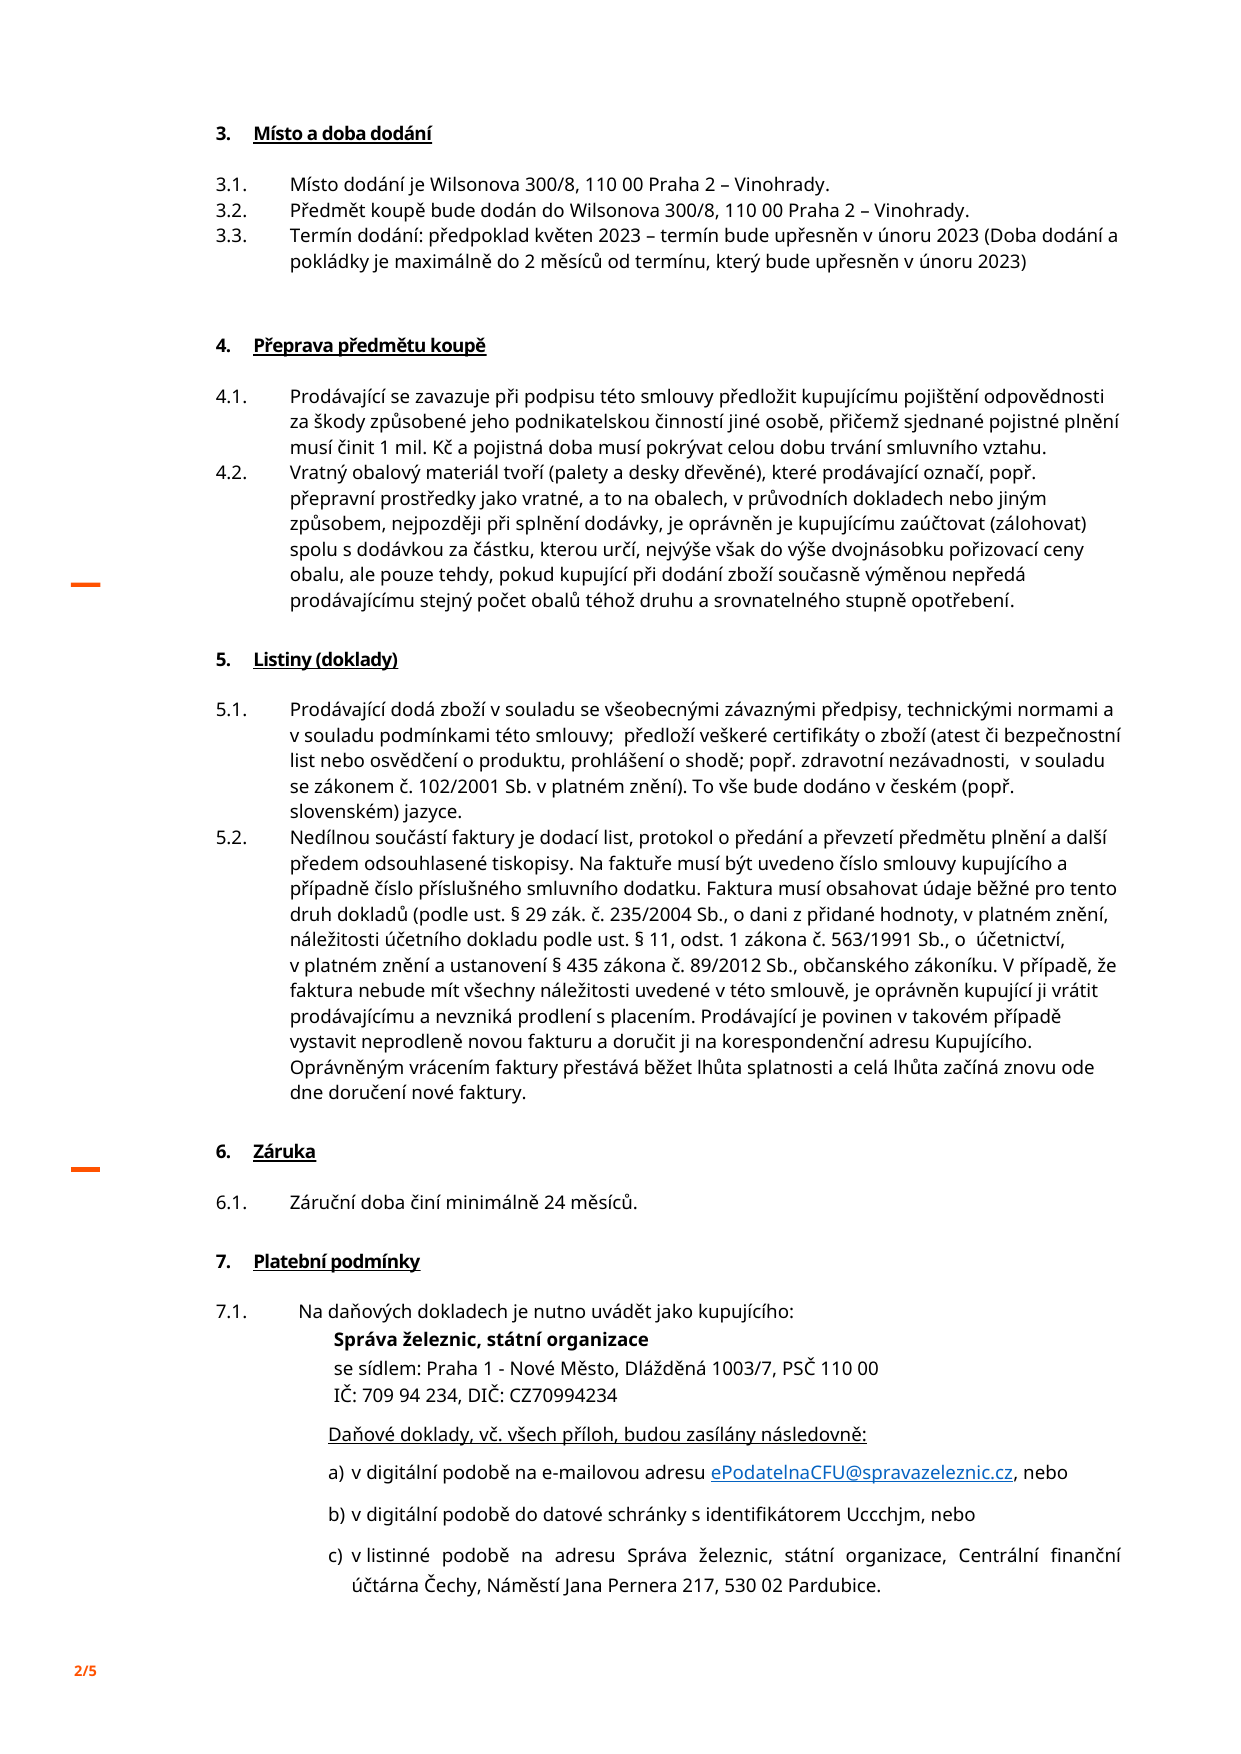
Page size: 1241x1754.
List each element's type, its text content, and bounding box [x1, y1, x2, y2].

subtitle Platební podmínky [216, 1248, 1122, 1273]
list Vratný obalový materiál tvoří (palety a desky dřevěné), které prodávající označí, popř. přepravní prostředky jako vratné, a to na obalech, v průvodních dokladech nebo jiným způsobem, nejpozději při splnění dodávky, je oprávněn je kupujícímu zaúčtovat (zálohovat) spolu s dodávkou za částku, kterou určí, nejvýše však do výše dvojnásobku pořizovací ceny obalu, ale pouze tehdy, pokud kupující při dodání zboží současně výměnou nepředá prodávajícímu stejný počet obalů téhož druhu a srovnatelného stupně opotřebení. [216, 459, 1122, 613]
subtitle Záruka [216, 1138, 1122, 1164]
list Prodávající dodá zboží v souladu se všeobecnými závaznými předpisy, technickými normami a v souladu podmínkami této smlouvy; předloží veškeré certifikáty o zboží (atest či bezpečnostní list nebo osvědčení o produktu, prohlášení o shodě; popř. zdravotní nezávadnosti, v souladu se zákonem č. 102/2001 Sb. v platném znění). To vše bude dodáno v českém (popř. slovenském) jazyce. [216, 697, 1122, 824]
list Místo dodání je Wilsonova 300/8, 110 00 Praha 2 – Vinohrady. [216, 171, 1122, 197]
subtitle Listiny (doklady) [216, 646, 1122, 672]
list Předmět koupě bude dodán do Wilsonova 300/8, 110 00 Praha 2 – Vinohrady. [216, 197, 1122, 222]
text Daňové doklady, vč. všech příloh, budou zasílány následovně: [298, 1421, 1122, 1446]
subtitle Přeprava předmětu koupě [216, 332, 1122, 358]
list Termín dodání: předpoklad květen 2023 – termín bude upřesněn v únoru 2023 (Doba dodání a pokládky je maximálně do 2 měsíců od termínu, který bude upřesněn v únoru 2023) [216, 222, 1122, 273]
list Prodávající se zavazuje při podpisu této smlouvy předložit kupujícímu pojištění odpovědnosti za škody způsobené jeho podnikatelskou činností jiné osobě, přičemž sjednané pojistné plnění musí činit 1 mil. Kč a pojistná doba musí pokrývat celou dobu trvání smluvního vztahu. [216, 383, 1122, 459]
list v digitální podobě na e-mailovou adresu ePodatelnaCFU@spravazeleznic.cz, nebo [328, 1459, 1122, 1484]
list Nedílnou součástí faktury je dodací list, protokol o předání a převzetí předmětu plnění a další předem odsouhlasené tiskopisy. Na faktuře musí být uvedeno číslo smlouvy kupujícího a případně číslo příslušného smluvního dodatku. Faktura musí obsahovat údaje běžné pro tento druh dokladů (podle ust. § 29 zák. č. 235/2004 Sb., o dani z přidané hodnoty, v platném znění, náležitosti účetního dokladu podle ust. § 11, odst. 1 zákona č. 563/1991 Sb., o účetnictví, v platném znění a ustanovení § 435 zákona č. 89/2012 Sb., občanského zákoníku. V případě, že faktura nebude mít všechny náležitosti uvedené v této smlouvě, je oprávněn kupující ji vrátit prodávajícímu a nevzniká prodlení s placením. Prodávající je povinen v takovém případě vystavit neprodleně novou fakturu a doručit ji na korespondenční adresu Kupujícího. Oprávněným vrácením faktury přestává běžet lhůta splatnosti a celá lhůta začíná znovu ode dne doručení nové faktury. [216, 824, 1122, 1105]
text IČ: 709 94 234, DIČ: CZ70994234 [291, 1383, 1122, 1408]
list v digitální podobě do datové schránky s identifikátorem Uccchjm, nebo [328, 1501, 1122, 1526]
list v listinné podobě na adresu Správa železnic, státní organizace, Centrální finanční účtárna Čechy, Náměstí Jana Pernera 217, 530 02 Pardubice. [328, 1543, 1122, 1597]
list Záruční doba činí minimálně 24 měsíců. [216, 1189, 1122, 1215]
list Na daňových dokladech je nutno uvádět jako kupujícího: [216, 1299, 1122, 1324]
subtitle Místo a doba dodání [216, 121, 1122, 146]
text se sídlem: Praha 1 - Nové Město, Dlážděná 1003/7, PSČ 110 00 [291, 1355, 1122, 1380]
text Správa železnic, státní organizace [291, 1327, 1122, 1352]
